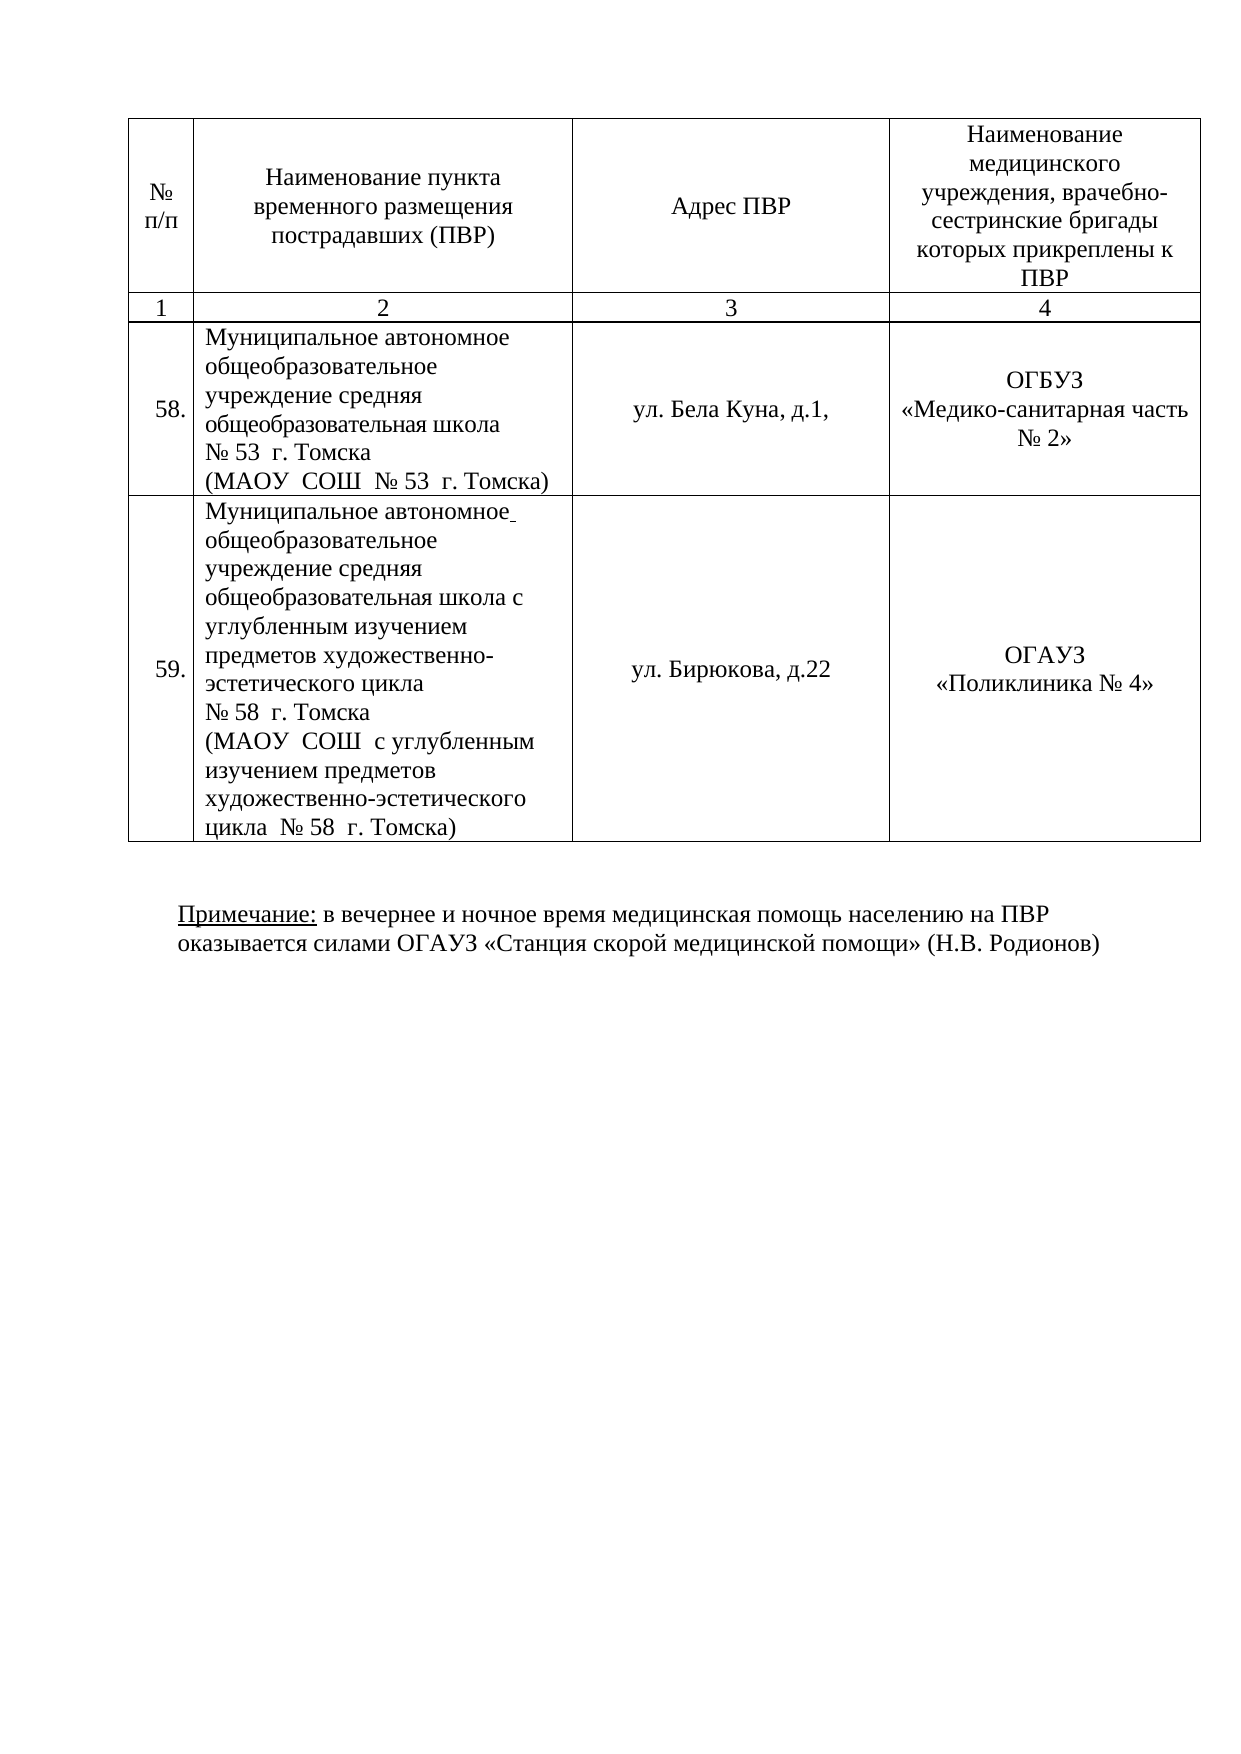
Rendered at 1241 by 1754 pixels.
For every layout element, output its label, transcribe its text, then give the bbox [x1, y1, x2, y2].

table_header № п/п [129, 119, 193, 292]
table_cell Муниципальное автономное общеобразовательное учреждение средняя общеобразовательная школа № 53 г. Томска (МАОУ СОШ № 53 г. Томска) [194, 323, 572, 495]
table_cell ОГАУЗ «Поликлиника № 4» [890, 496, 1200, 841]
table_header Наименование медицинского учреждения, врачебно-сестринские бригады которых прикреплены к ПВР [890, 119, 1200, 292]
table_cell ОГБУЗ «Медико-санитарная часть № 2» [890, 323, 1200, 495]
table_cell 2 [194, 293, 572, 321]
table_header Адрес ПВР [573, 119, 889, 292]
table_cell 3 [573, 293, 889, 321]
table_cell ул. Бела Куна, д.1, [573, 323, 889, 495]
table_cell ул. Бирюкова, д.22 [573, 496, 889, 841]
table_cell [129, 496, 193, 841]
table_cell 1 [129, 293, 193, 321]
table_header Наименование пункта временного размещения пострадавших (ПВР) [194, 119, 572, 292]
table_cell Муниципальное автономное общеобразовательное учреждение средняя общеобразовательная школа с углубленным изучением предметов художественно-эстетического цикла № 58 г. Томска (МАОУ СОШ с углубленным изучением предметов художественно-эстетического цикла № 58 г. Томска) [194, 496, 572, 841]
table_cell [129, 323, 193, 495]
text Примечание: в вечернее и ночное время медицинская помощь населению на ПВР оказывается силами ОГАУЗ «Станция скорой медицинской помощи» (Н.В. Родионов) [177, 899, 1152, 957]
table_cell 4 [890, 293, 1200, 321]
